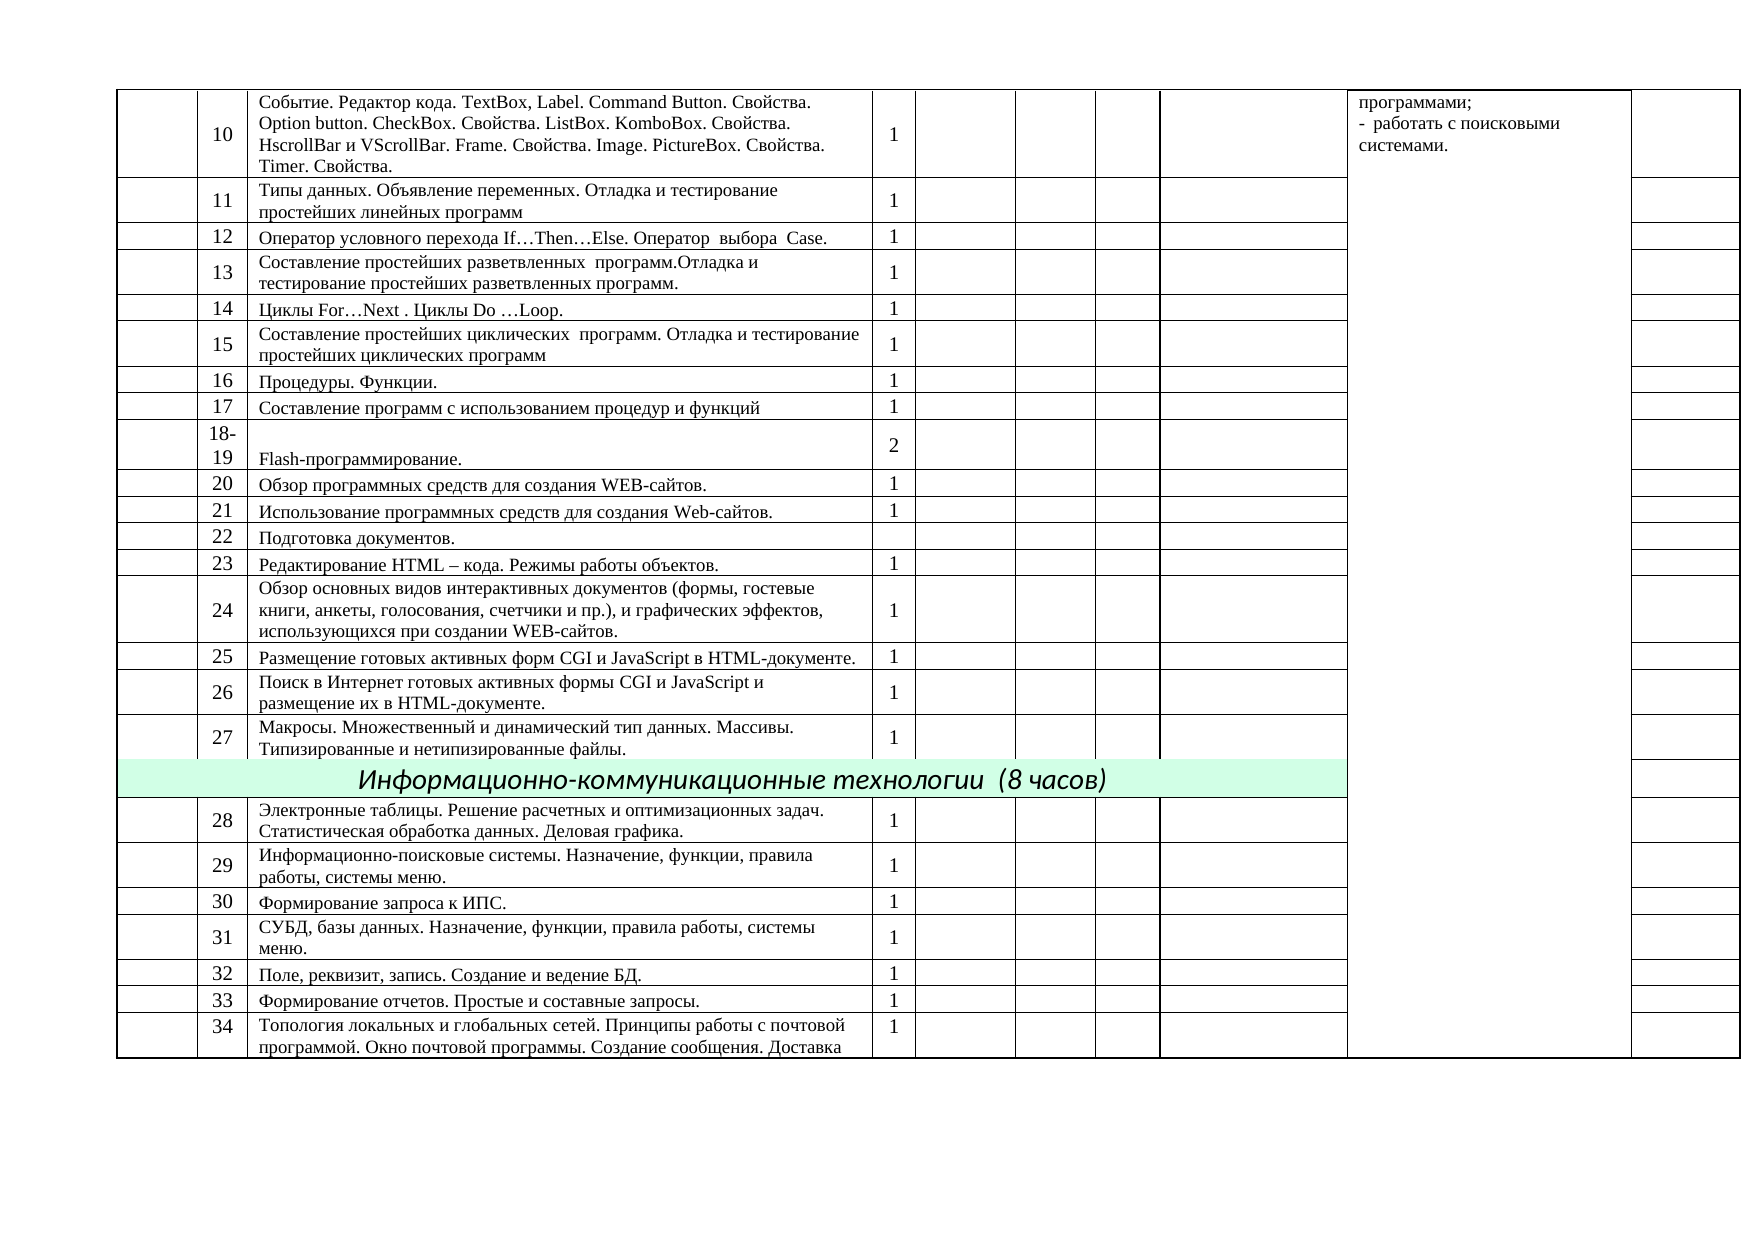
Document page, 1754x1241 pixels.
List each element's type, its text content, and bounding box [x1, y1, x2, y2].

table_cell [1096, 393, 1159, 419]
table_cell [916, 321, 1015, 366]
table_cell [1161, 888, 1347, 914]
table_cell [1161, 798, 1347, 842]
table_cell 1 [873, 367, 915, 392]
table_cell 1 [873, 986, 915, 1012]
table_cell [1632, 470, 1739, 496]
table_cell 1 [873, 470, 915, 496]
table_cell [1016, 715, 1095, 759]
table_cell 1 [873, 250, 915, 294]
table_cell [1016, 223, 1095, 249]
table_cell Подготовка документов. [248, 523, 872, 549]
table_cell [1016, 1013, 1095, 1057]
table_cell 22 [198, 523, 247, 549]
table_cell 23 [198, 550, 247, 575]
table_cell 26 [198, 670, 247, 714]
table_cell [118, 250, 197, 294]
table_cell 1 [873, 550, 915, 575]
table_cell [1161, 90, 1347, 177]
table_cell [1096, 550, 1159, 575]
table_cell [1161, 670, 1347, 714]
table_cell [1632, 420, 1739, 469]
table_cell [916, 367, 1015, 392]
table_cell [1632, 321, 1739, 366]
table_cell [1016, 576, 1095, 642]
table_cell [1016, 523, 1095, 549]
table_cell 11 [198, 178, 247, 222]
table_cell [1096, 643, 1159, 668]
table_cell [916, 420, 1015, 469]
table_cell 1 [873, 178, 915, 222]
table_cell [1632, 393, 1739, 419]
table_cell [1096, 888, 1159, 914]
table_cell [118, 550, 197, 575]
table_cell 31 [198, 915, 247, 959]
table_cell 1 [873, 843, 915, 887]
table_cell [1096, 715, 1159, 759]
table_cell [1096, 960, 1159, 985]
table_cell [1016, 986, 1095, 1012]
table_cell Поле, реквизит, запись. Создание и ведение БД. [248, 960, 872, 985]
table_cell [1096, 321, 1159, 366]
table_cell Оператор условного перехода If…Then…Else. Оператор выбора Case. [248, 223, 872, 249]
table_cell 17 [198, 393, 247, 419]
table_cell 34 [198, 1013, 247, 1057]
table_cell [1632, 223, 1739, 249]
table_cell [916, 915, 1015, 959]
table_cell 12 [198, 223, 247, 249]
table_cell Информационно-поисковые системы. Назначение, функции, правила работы, системы меню. [248, 843, 872, 887]
table_cell [1161, 986, 1347, 1012]
table_cell [1096, 367, 1159, 392]
table_cell [1016, 497, 1095, 522]
table_cell 32 [198, 960, 247, 985]
table_cell [1016, 798, 1095, 842]
table_cell [1161, 550, 1347, 575]
table_cell 1 [873, 798, 915, 842]
table_cell [1632, 250, 1739, 294]
table_cell [1016, 643, 1095, 668]
table_cell Формирование запроса к ИПС. [248, 888, 872, 914]
table_cell Составление простейших разветвленных программ.Отладка и тестирование простейших разветвленных программ. [248, 250, 872, 294]
table_cell 1 [873, 643, 915, 668]
table_cell [1016, 670, 1095, 714]
table_cell [1096, 250, 1159, 294]
table_cell Событие. Редактор кода. TextBox, Label. Command Button. Свойства. Option button. CheckBox. Свойства. ListBox. KomboBox. Свойства. HscrollBar и VScrollBar. Frame. Свойства. Image. PictureBox. Свойства. Timer. Свойства. [248, 90, 872, 177]
table_cell [1016, 393, 1095, 419]
table_cell [1632, 888, 1739, 914]
table_cell [916, 960, 1015, 985]
table_cell Информационно-коммуникационные технологии (8 часов) [118, 759, 1347, 797]
table_cell [1632, 843, 1739, 887]
table_cell 2 [873, 420, 915, 469]
table_cell [1632, 497, 1739, 522]
table_cell Использование программных средств для создания Web-сайтов. [248, 497, 872, 522]
table_cell 20 [198, 470, 247, 496]
table_cell [1161, 470, 1347, 496]
table_cell [1161, 223, 1347, 249]
table_cell [118, 523, 197, 549]
table_cell [1632, 178, 1739, 222]
table_cell [1096, 178, 1159, 222]
table_cell [1632, 715, 1739, 759]
table_cell [916, 670, 1015, 714]
table_cell [1161, 576, 1347, 642]
table_cell [118, 915, 197, 959]
table_cell Размещение готовых активных форм CGI и JavaScript в HTML-документе. [248, 643, 872, 668]
table_cell [916, 523, 1015, 549]
table_cell [1016, 888, 1095, 914]
table_cell [1016, 915, 1095, 959]
table_cell [1161, 178, 1347, 222]
table_cell [916, 550, 1015, 575]
table_cell [1632, 523, 1739, 549]
table_cell [916, 1013, 1015, 1057]
table_cell 1 [873, 670, 915, 714]
table_cell 24 [198, 576, 247, 642]
table_cell [1096, 470, 1159, 496]
table_cell [1161, 643, 1347, 668]
table_cell 1 [873, 1013, 915, 1057]
table_cell 13 [198, 250, 247, 294]
table_cell 1 [873, 295, 915, 320]
table_cell [1096, 986, 1159, 1012]
table_cell [916, 643, 1015, 668]
table_cell [1016, 178, 1095, 222]
table_cell [118, 393, 197, 419]
table_cell [1016, 960, 1095, 985]
table_cell 1 [873, 576, 915, 642]
table_cell [118, 576, 197, 642]
table_cell [1096, 295, 1159, 320]
table_cell [916, 223, 1015, 249]
table_cell [118, 178, 197, 222]
table_cell [1161, 497, 1347, 522]
table_cell 27 [198, 715, 247, 759]
table_cell [1096, 223, 1159, 249]
table_cell [873, 523, 915, 549]
table_cell [118, 1013, 197, 1057]
table_cell Поиск в Интернет готовых активных формы CGI и JavaScript и размещение их в HTML-документе. [248, 670, 872, 714]
table_cell Макросы. Множественный и динамический тип данных. Массивы. Типизированные и нетипизированные файлы. [248, 715, 872, 759]
table_cell 1 [873, 90, 915, 177]
table_cell [916, 295, 1015, 320]
table_cell [1016, 321, 1095, 366]
table_cell [1016, 295, 1095, 320]
table_cell [1632, 960, 1739, 985]
table_cell [1016, 250, 1095, 294]
table_cell 15 [198, 321, 247, 366]
table_cell [1632, 915, 1739, 959]
table_cell [1632, 643, 1739, 668]
table_cell 30 [198, 888, 247, 914]
table_cell 1 [873, 497, 915, 522]
table_cell [118, 643, 197, 668]
table_cell [118, 798, 197, 842]
table_cell [1161, 250, 1347, 294]
table_cell [1016, 367, 1095, 392]
table_cell [916, 497, 1015, 522]
table_cell [1016, 470, 1095, 496]
table_cell Редактирование HTML – кода. Режимы работы объектов. [248, 550, 872, 575]
table_cell [916, 393, 1015, 419]
table_cell [1161, 367, 1347, 392]
table_cell 1 [873, 223, 915, 249]
table_cell [1161, 1013, 1347, 1057]
table_cell [1632, 986, 1739, 1012]
table_cell [1161, 960, 1347, 985]
table_cell [916, 715, 1015, 759]
table_cell 14 [198, 295, 247, 320]
table_cell [118, 367, 197, 392]
table_cell Flash-программирование. [248, 420, 872, 469]
table_cell [118, 321, 197, 366]
table_cell СУБД, базы данных. Назначение, функции, правила работы, системы меню. [248, 915, 872, 959]
table_cell Составление программ с использованием процедур и функций [248, 393, 872, 419]
table_cell [916, 843, 1015, 887]
table_cell [1016, 550, 1095, 575]
table_cell [118, 888, 197, 914]
table_cell [118, 715, 197, 759]
table_cell [118, 497, 197, 522]
table_cell 1 [873, 393, 915, 419]
table_cell Обзор программных средств для создания WEB-сайтов. [248, 470, 872, 496]
table_cell [1096, 420, 1159, 469]
table_cell [1096, 915, 1159, 959]
table_cell [1632, 367, 1739, 392]
table_cell [1096, 497, 1159, 522]
table_cell [1016, 843, 1095, 887]
table_cell [118, 843, 197, 887]
table_cell [916, 470, 1015, 496]
table_cell [916, 250, 1015, 294]
table_cell [1016, 420, 1095, 469]
table_cell [1161, 523, 1347, 549]
table_cell [916, 888, 1015, 914]
table_cell [118, 90, 197, 177]
table_cell [1632, 550, 1739, 575]
table_cell 18-19 [198, 420, 247, 469]
table_cell 1 [873, 915, 915, 959]
table_cell Обзор основных видов интерактивных документов (формы, гостевые книги, анкеты, голосования, счетчики и пр.), и графических эффектов, использующихся при создании WEB-сайтов. [248, 576, 872, 642]
table_cell [916, 576, 1015, 642]
table_cell [916, 90, 1015, 177]
table_cell 21 [198, 497, 247, 522]
table_cell [118, 470, 197, 496]
table_cell 1 [873, 888, 915, 914]
table_cell [118, 295, 197, 320]
table_cell [1096, 670, 1159, 714]
table_cell 29 [198, 843, 247, 887]
table_cell 16 [198, 367, 247, 392]
table_cell Составление простейших циклических программ. Отладка и тестирование простейших циклических программ [248, 321, 872, 366]
table_cell [1161, 420, 1347, 469]
table_cell 25 [198, 643, 247, 668]
table_cell [118, 223, 197, 249]
table_cell 28 [198, 798, 247, 842]
table_cell [1096, 843, 1159, 887]
table_cell [1161, 843, 1347, 887]
table_cell Типы данных. Объявление переменных. Отладка и тестирование простейших линейных программ [248, 178, 872, 222]
table_cell [1161, 321, 1347, 366]
table_cell [1161, 915, 1347, 959]
table_cell [1632, 798, 1739, 842]
table_cell [1096, 523, 1159, 549]
table_cell [1161, 393, 1347, 419]
table_cell [1632, 90, 1739, 177]
table_cell [118, 986, 197, 1012]
table_cell [1632, 670, 1739, 714]
table_cell [1161, 295, 1347, 320]
table_cell [1016, 90, 1095, 177]
table_cell [916, 178, 1015, 222]
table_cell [248, 1013, 872, 1057]
table_cell [1096, 1013, 1159, 1057]
table_cell Формирование отчетов. Простые и составные запросы. [248, 986, 872, 1012]
table_cell Процедуры. Функции. [248, 367, 872, 392]
table_cell 1 [873, 321, 915, 366]
table_cell [1096, 798, 1159, 842]
table_cell Циклы For…Next . Циклы Do …Loop. [248, 295, 872, 320]
table_cell 33 [198, 986, 247, 1012]
table_cell [1632, 760, 1739, 797]
table_cell [1632, 1013, 1739, 1057]
table_cell [118, 420, 197, 469]
table_cell [1096, 90, 1160, 177]
table_cell 1 [873, 960, 915, 985]
table_cell [1632, 295, 1739, 320]
table_cell 1 [873, 715, 915, 759]
table_cell [118, 960, 197, 985]
table_cell [118, 670, 197, 714]
table_cell [1096, 576, 1159, 642]
table_cell [916, 986, 1015, 1012]
table_cell 10 [198, 90, 247, 177]
table_cell [1632, 576, 1739, 642]
table_cell Электронные таблицы. Решение расчетных и оптимизационных задач. Статистическая обработка данных. Деловая графика. [248, 798, 872, 842]
table_cell [916, 798, 1015, 842]
table_cell [1161, 715, 1347, 759]
